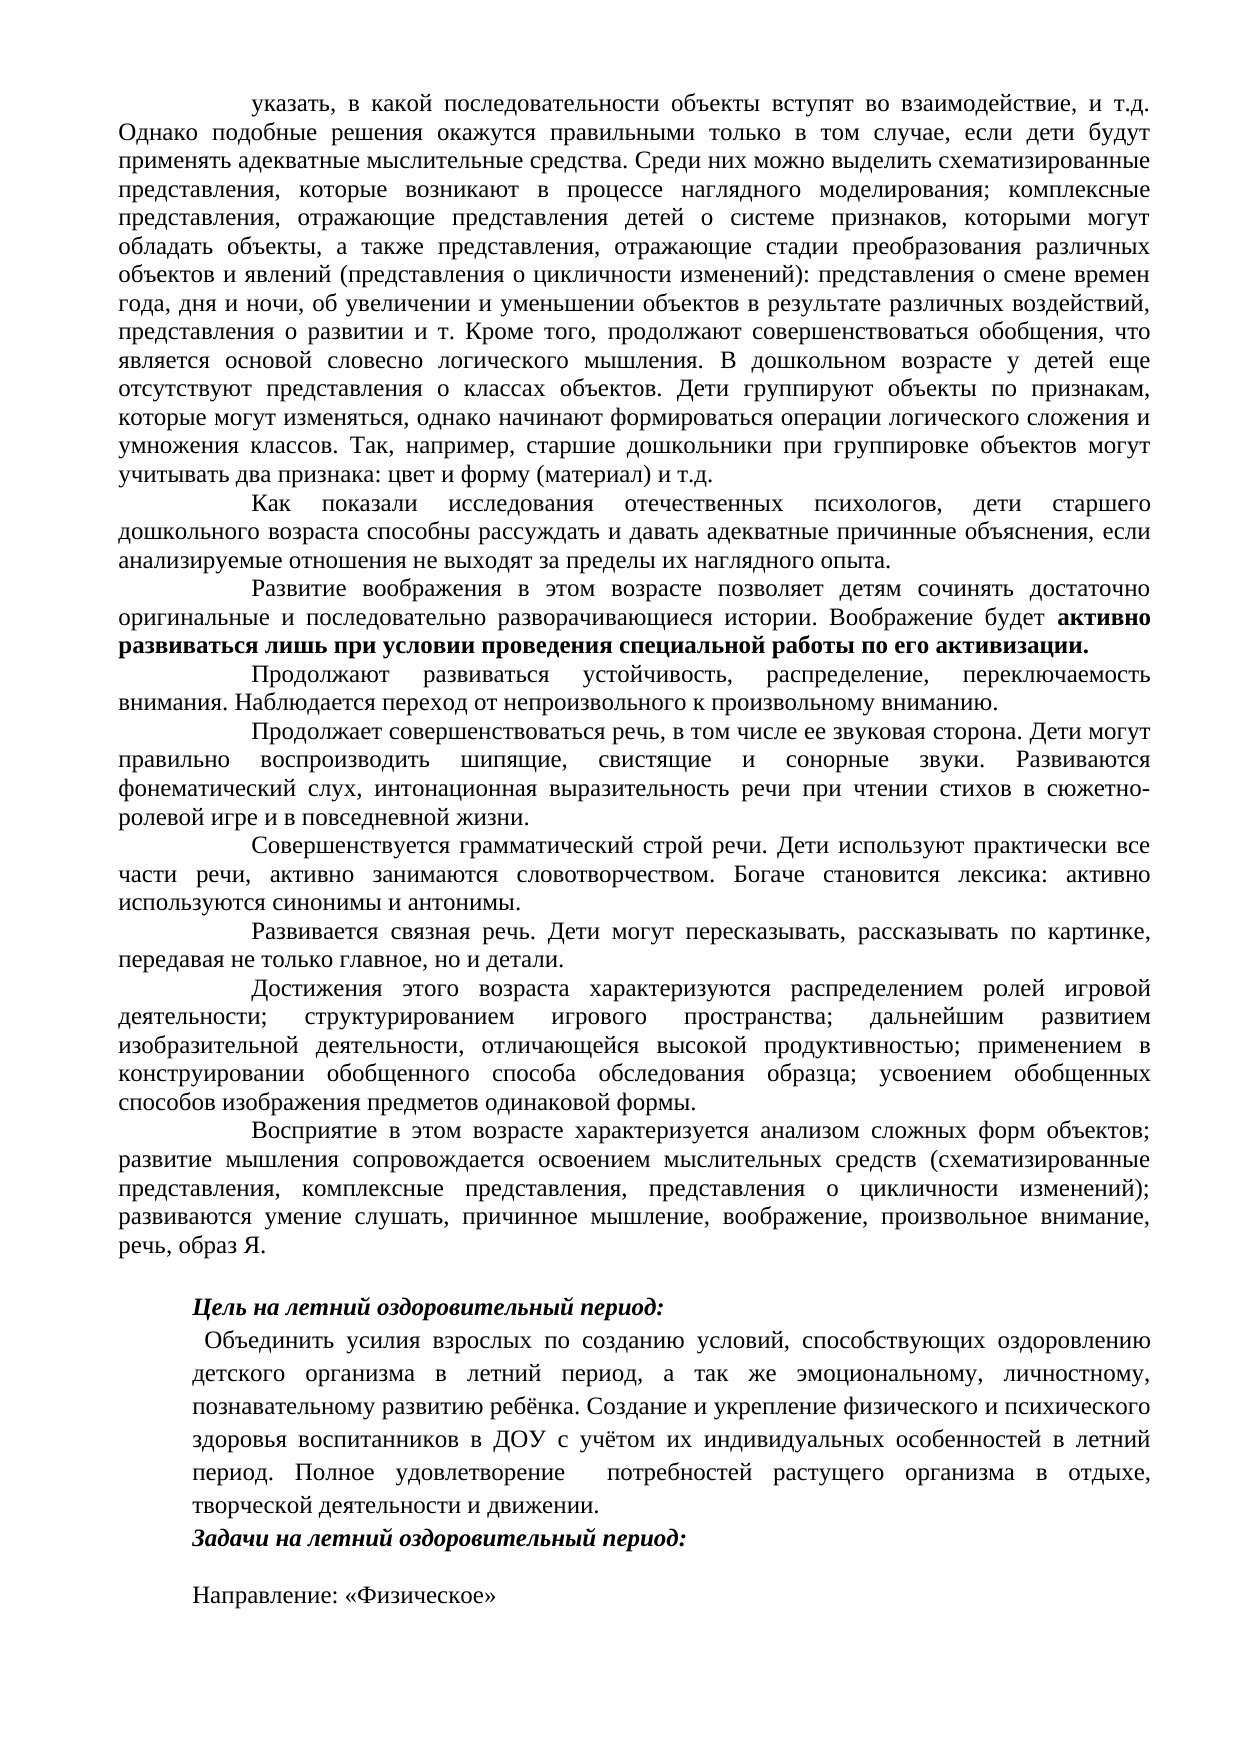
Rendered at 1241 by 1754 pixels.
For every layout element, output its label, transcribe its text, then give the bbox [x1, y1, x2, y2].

text Продолжают развиваться устойчивость, распределение, переключаемость внимания. Наблюдается переход от непроизвольного к произвольному вниманию. [118, 659, 1151, 717]
text Задачи на летний оздоровительный период: [192, 1523, 1152, 1552]
text Совершенствуется грамматический строй речи. Дети используют практически все части речи, активно занимаются словотворчеством. Богаче становится лексика: активно используются синонимы и антонимы. [118, 831, 1151, 916]
text указать, в какой последовательности объекты вступят во взаимодействие, и т.д. Однако подобные решения окажутся правильными только в том случае, если дети будут применять адекватные мыслительные средства. Среди них можно выделить схематизированные представления, которые возникают в процессе наглядного моделирования; комплексные представления, отражающие представления детей о системе признаков, которыми могут обладать объекты, а также представления, отражающие стадии преобразования различных объектов и явлений (представления о цикличности изменений): представления о смене времен года, дня и ночи, об увеличении и уменьшении объектов в результате различных воздействий, представления о развитии и т. Кроме того, продолжают совершенствоваться обобщения, что является основой словесно логического мышления. В дошкольном возрасте у детей еще отсутствуют представления о классах объектов. Дети группируют объекты по признакам, которые могут изменяться, однако начинают формироваться операции логического сложения и умножения классов. Так, например, старшие дошкольники при группировке объектов могут учитывать два признака: цвет и форму (материал) и т.д. [118, 89, 1151, 488]
text Цель на летний оздоровительный период: [192, 1292, 1152, 1321]
text Направление: «Физическое» [192, 1581, 1152, 1609]
text Развитие воображения в этом возрасте позволяет детям сочинять достаточно оригинальные и последовательно разворачивающиеся истории. Воображение будет активно развиваться лишь при условии проведения специальной работы по его активизации. [118, 574, 1151, 659]
text Восприятие в этом возрасте характеризуется анализом сложных форм объектов; развитие мышления сопровождается освоением мыслительных средств (схематизированные представления, комплексные представления, представления о цикличности изменений); развиваются умение слушать, причинное мышление, воображение, произвольное внимание, речь, образ Я. [118, 1116, 1151, 1259]
text Достижения этого возраста характеризуются распределением ролей игровой деятельности; структурированием игрового пространства; дальнейшим развитием изобразительной деятельности, отличающейся высокой продуктивностью; применением в конструировании обобщенного способа обследования образца; усвоением обобщенных способов изображения предметов одинаковой формы. [118, 973, 1152, 1116]
text Объединить усилия взрослых по созданию условий, способствующих оздоровлению детского организма в летний период, а так же эмоциональному, личностному, познавательному развитию ребёнка. Создание и укрепление физического и психического здоровья воспитанников в ДОУ с учётом их индивидуальных особенностей в летний период. Полное удовлетворение потребностей растущего организма в отдыхе, творческой деятельности и движении. [192, 1325, 1152, 1519]
text Развивается связная речь. Дети могут пересказывать, рассказывать по картинке, передавая не только главное, но и детали. [118, 916, 1152, 973]
text Продолжает совершенствоваться речь, в том числе ее звуковая сторона. Дети могут правильно воспроизводить шипящие, свистящие и сонорные звуки. Развиваются фонематический слух, интонационная выразительность речи при чтении стихов в сюжетно-ролевой игре и в повседневной жизни. [118, 717, 1152, 831]
text Как показали исследования отечественных психологов, дети старшего дошкольного возраста способны рассуждать и давать адекватные причинные объяснения, если анализируемые отношения не выходят за пределы их наглядного опыта. [118, 488, 1152, 574]
